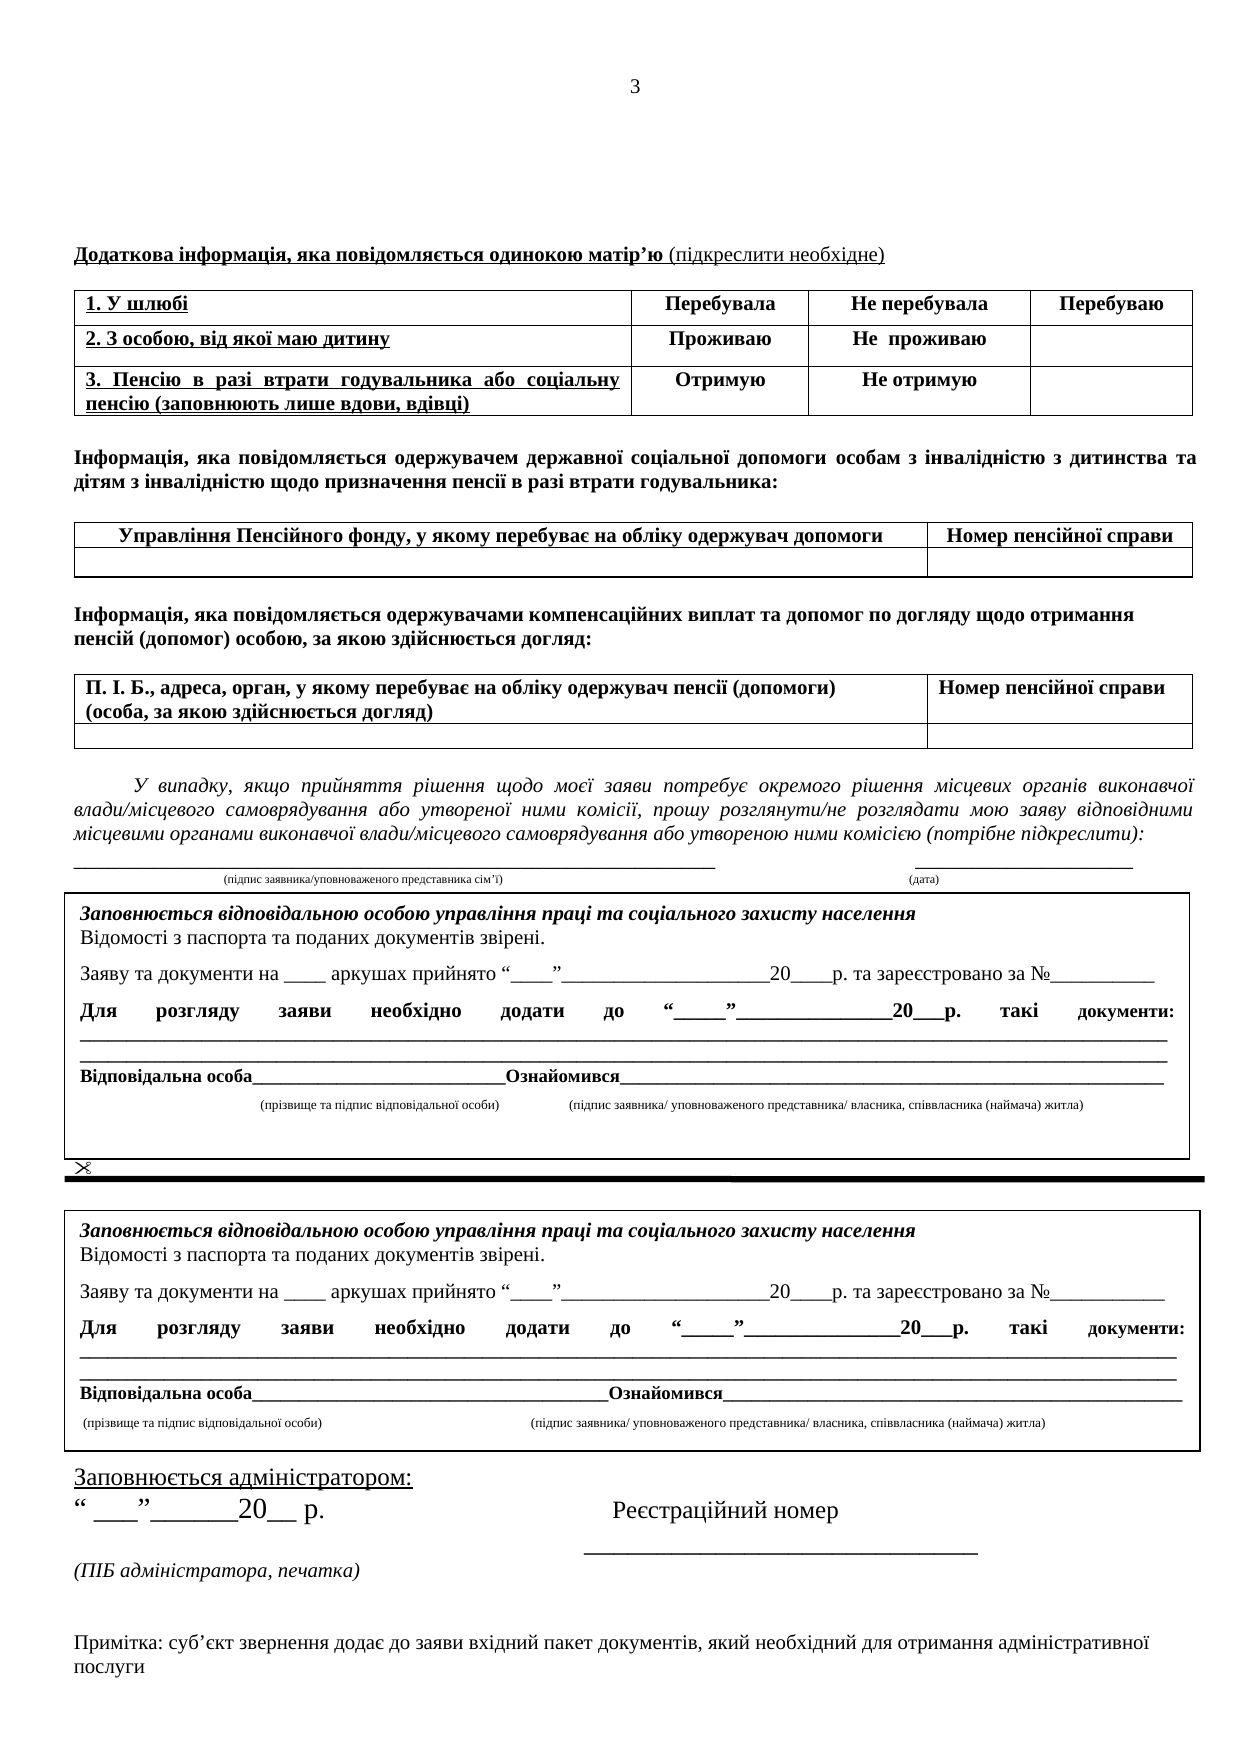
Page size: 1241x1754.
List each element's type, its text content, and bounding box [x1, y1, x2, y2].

table_header Управління Пенсійного фонду, у якому перебуває на обліку одержувач допомоги [75, 523, 927, 547]
table_header Перебуваю [1031, 291, 1192, 325]
table_cell [75, 548, 927, 576]
table_cell [928, 548, 1192, 576]
table_cell [75, 724, 927, 748]
text Примітка: суб’єкт звернення додає до заяви вхідний пакет документів, який необхідний для отримання адміністративної послуги [73, 1630, 1197, 1678]
text У випадку, якщо прийняття рішення щодо моєї заяви потребує окремого рішення місцевих органів виконавчої влади/місцевого самоврядування або утвореної ними комісії, прошу розглянути/не розглядати мою заяву відповідними місцевими органами виконавчої влади/місцевого самоврядування або утвореною ними комісією (потрібне підкреслити): [73, 773, 1197, 845]
table_header Перебувала [632, 291, 808, 325]
table_header 1. У шлюбі [75, 291, 631, 325]
text ________________________________________________________ ___________________ [73, 845, 1197, 872]
table_cell Отримую [632, 367, 808, 415]
text Додаткова інформація, яка повідомляється одинокою матір’ю (підкреслити необхідне) [73, 242, 1197, 266]
table_cell [1031, 326, 1192, 366]
table_header П. І. Б., адреса, орган, у якому перебуває на обліку одержувач пенсії (допомоги) (особа, за якою здійснюється догляд) [75, 675, 927, 723]
table_cell 3. Пенсію в разі втрати годувальника або соціальну пенсію (заповнюють лише вдови, вдівці) [75, 367, 631, 415]
text Інформація, яка повідомляється одержувачами компенсаційних виплат та допомог по догляду щодо отримання пенсій (допомог) особою, за якою здійснюється догляд: [73, 602, 1197, 650]
table_header Не перебувала [809, 291, 1030, 325]
table_cell [928, 724, 1192, 748]
text (підпис заявника/уповноваженого представника сім’ї) (дата) [148, 872, 1197, 896]
table_cell Не проживаю [809, 326, 1030, 366]
table_cell 2. З особою, від якої маю дитину [75, 326, 631, 366]
text ___________________________ (ПІБ адміністратора, печатка) [73, 1524, 1197, 1582]
text Заповнюється адміністратором: [73, 1462, 1197, 1491]
table_header Номер пенсійної справи [928, 523, 1192, 547]
table_cell [1031, 367, 1192, 415]
text “ ___”______20__ р. Реєстраційний номер [73, 1491, 1197, 1524]
table_header Номер пенсійної справи [928, 675, 1192, 723]
text Інформація, яка повідомляється одержувачем державної соціальної допомоги особам з інвалідністю з дитинства та дітям з інвалідністю щодо призначення пенсії в разі втрати годувальника: [73, 445, 1197, 493]
table_cell Проживаю [632, 326, 808, 366]
table_cell Не отримую [809, 367, 1030, 415]
